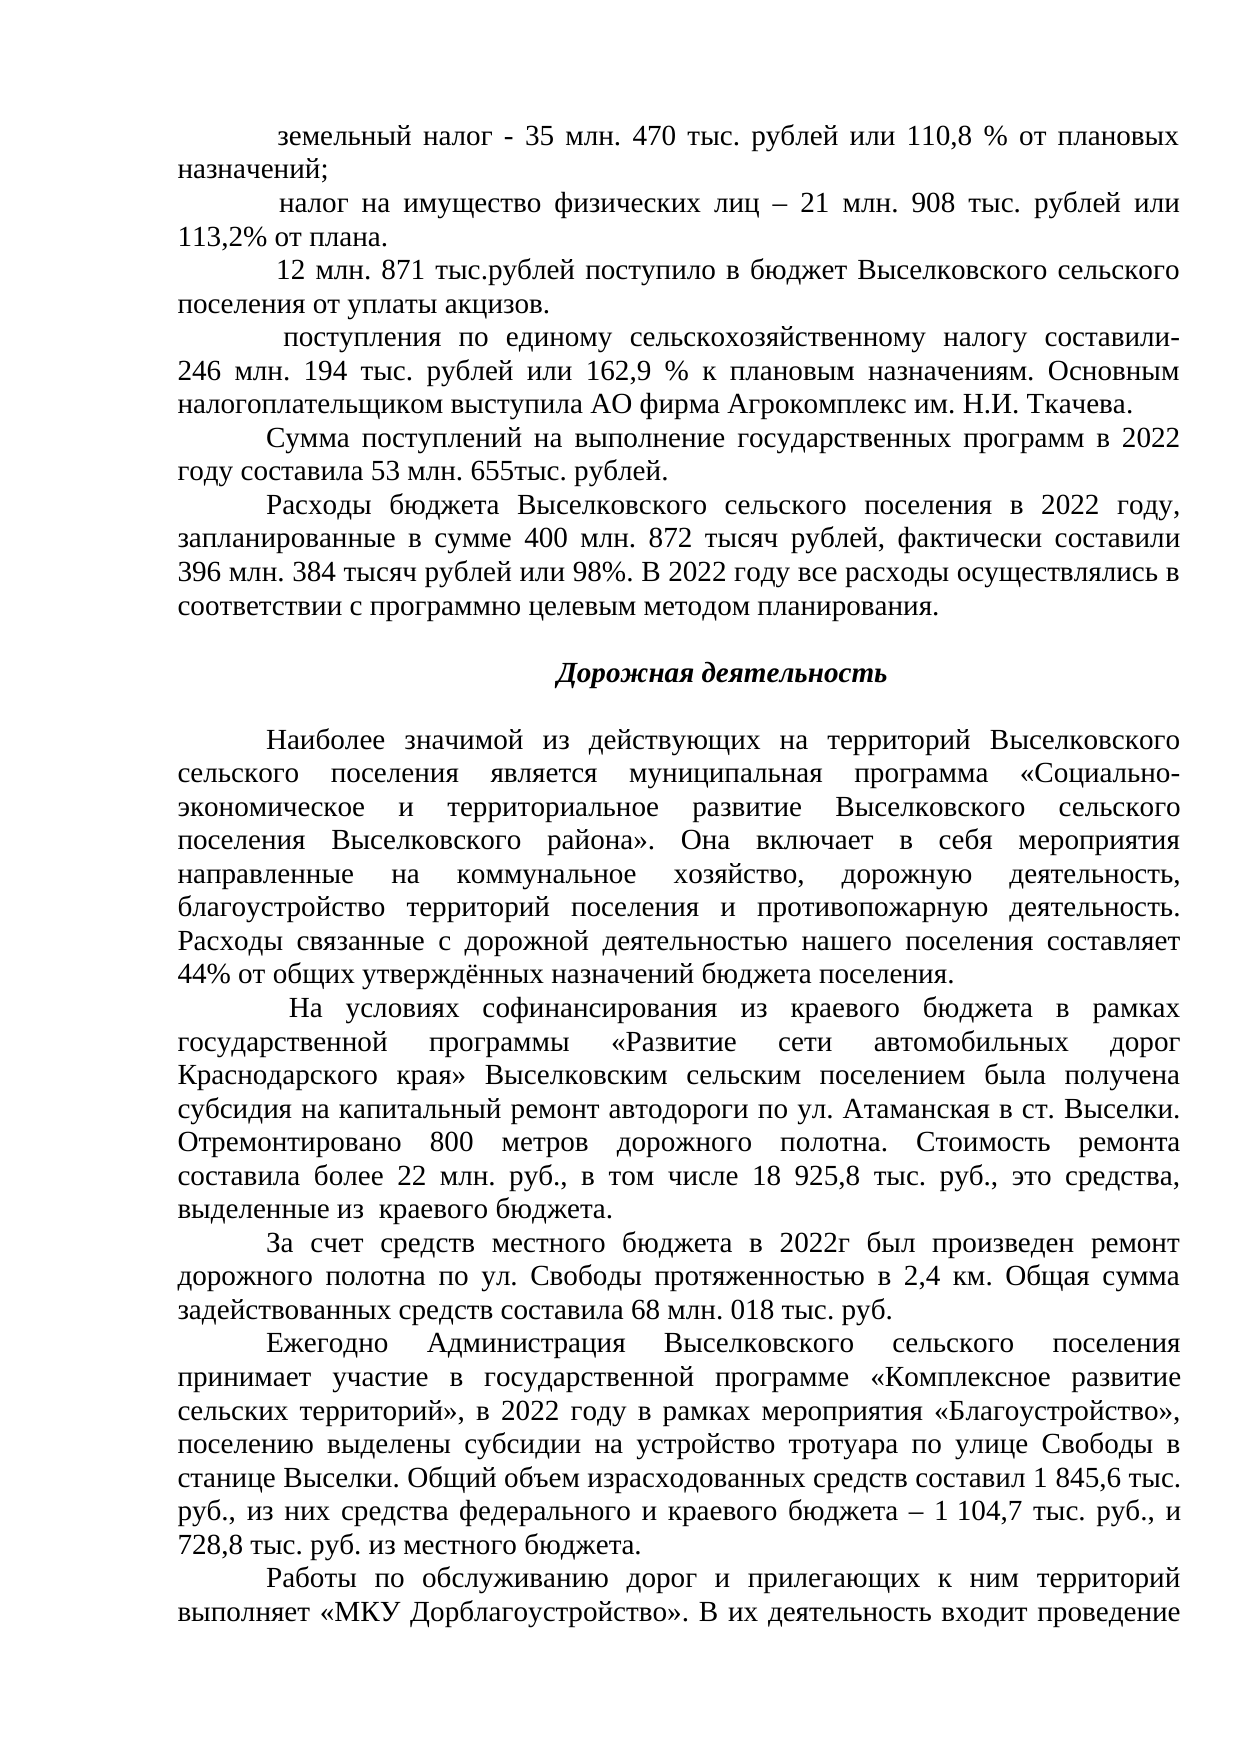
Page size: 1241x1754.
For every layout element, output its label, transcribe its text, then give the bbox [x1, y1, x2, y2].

text земельный налог - 35 млн. 470 тыс. рублей или 110,8 % от плановых назначений; [177, 118, 1181, 185]
text Наиболее значимой из действующих на территорий Выселковского сельского поселения является муниципальная программа «Социально-экономическое и территориальное развитие Выселковского сельского поселения Выселковского района». Она включает в себя мероприятия направленные на коммунальное хозяйство, дорожную деятельность, благоустройство территорий поселения и противопожарную деятельность. Расходы связанные с дорожной деятельностью нашего поселения составляет 44% от общих утверждённых назначений бюджета поселения. [177, 722, 1181, 990]
text налог на имущество физических лиц – 21 млн. 908 тыс. рублей или 113,2% от плана. [177, 185, 1181, 252]
text 12 млн. 871 тыс.рублей поступило в бюджет Выселковского сельского поселения от уплаты акцизов. [177, 252, 1181, 319]
text На условиях софинансирования из краевого бюджета в рамках государственной программы «Развитие сети автомобильных дорог Краснодарского края» Выселковским сельским поселением была получена субсидия на капитальный ремонт автодороги по ул. Атаманская в ст. Выселки. Отремонтировано 800 метров дорожного полотна. Стоимость ремонта составила более 22 млн. руб., в том числе 18 925,8 тыс. руб., это средства, выделенные из краевого бюджета. [177, 990, 1181, 1225]
text поступления по единому сельскохозяйственному налогу составили- 246 млн. 194 тыс. рублей или 162,9 % к плановым назначениям. Основным налогоплательщиком выступила АО фирма Агрокомплекс им. Н.И. Ткачева. [177, 319, 1181, 420]
text Дорожная деятельность [177, 655, 1181, 688]
text Сумма поступлений на выполнение государственных программ в 2022 году составила 53 млн. 655тыс. рублей. [177, 420, 1181, 487]
text За счет средств местного бюджета в 2022г был произведен ремонт дорожного полотна по ул. Свободы протяженностью в 2,4 км. Общая сумма задействованных средств составила 68 млн. 018 тыс. руб. [177, 1225, 1181, 1326]
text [177, 1560, 1181, 1627]
text Расходы бюджета Выселковского сельского поселения в 2022 году, запланированные в сумме 400 млн. 872 тысяч рублей, фактически составили 396 млн. 384 тысяч рублей или 98%. В 2022 году все расходы осуществлялись в соответствии с программно целевым методом планирования. [177, 487, 1181, 621]
text Ежегодно Администрация Выселковского сельского поселения принимает участие в государственной программе «Комплексное развитие сельских территорий», в 2022 году в рамках мероприятия «Благоустройство», поселению выделены субсидии на устройство тротуара по улице Свободы в станице Выселки. Общий объем израсходованных средств составил 1 845,6 тыс. руб., из них средства федерального и краевого бюджета – 1 104,7 тыс. руб., и 728,8 тыс. руб. из местного бюджета. [177, 1326, 1181, 1560]
